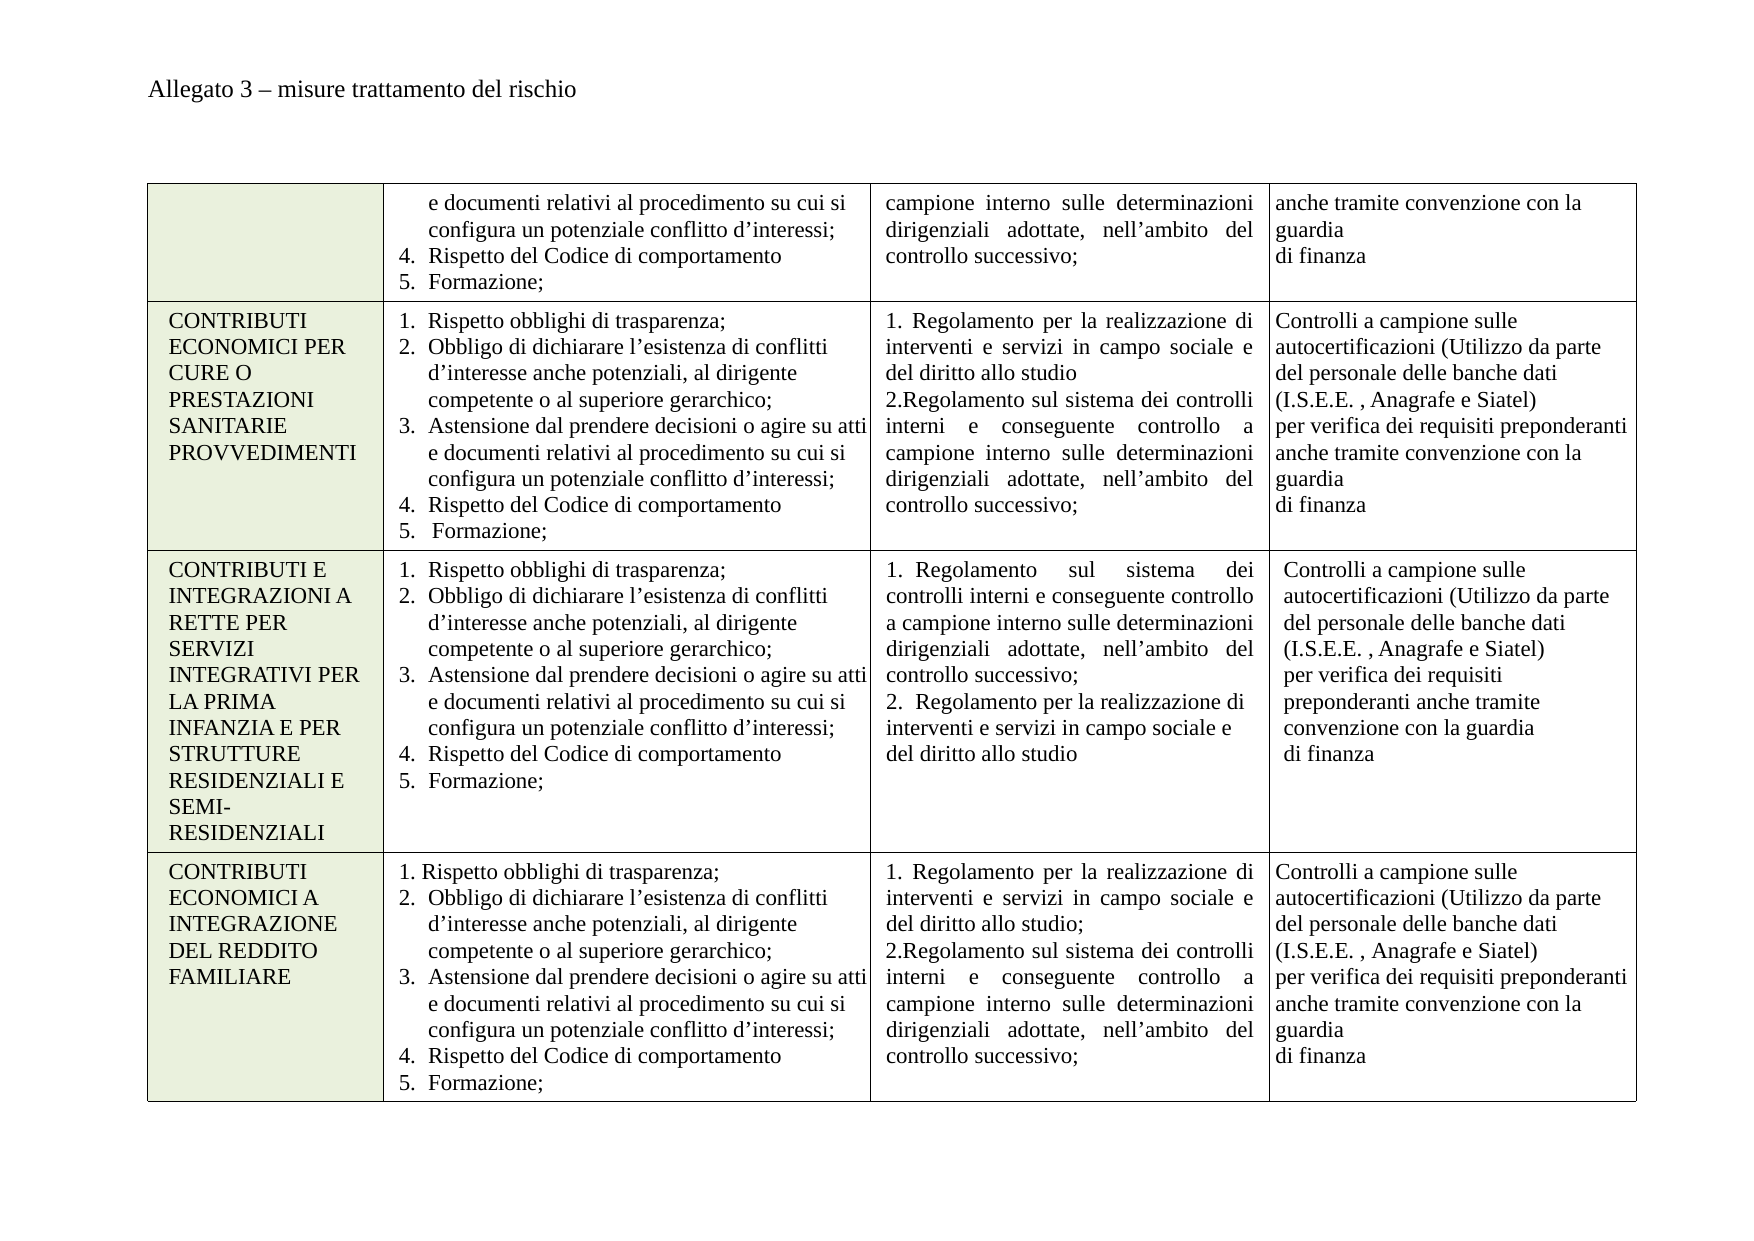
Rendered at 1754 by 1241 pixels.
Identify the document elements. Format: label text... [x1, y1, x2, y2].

table_cell CONTRIBUTI E INTEGRAZIONI A RETTE PER SERVIZI INTEGRATIVI PER LA PRIMA INFANZIA E PER STRUTTURE RESIDENZIALI E SEMI-RESIDENZIALI [148, 551, 383, 852]
table_cell CONTRIBUTI ECONOMICI A INTEGRAZIONE DEL REDDITO FAMILIARE [148, 853, 383, 1101]
table_cell CONTRIBUTI ECONOMICI PER CURE O PRESTAZIONI SANITARIE PROVVEDIMENTI [148, 302, 383, 550]
table_cell Regolamento sul sistema dei controlli interni e conseguente controllo a campione interno sulle determinazioni dirigenziali adottate, nell’ambito del controllo successivo; Regolamento per la realizzazione di interventi e servizi in campo sociale e del diritto allo studio [871, 551, 1269, 852]
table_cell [384, 853, 870, 1101]
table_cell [871, 184, 1269, 301]
table_cell 1. Rispetto obblighi di trasparenza; 2. Obbligo di dichiarare l’esistenza di conflitti d’interesse anche potenziali, al dirigente competente o al superiore gerarchico; 3. Astensione dal prendere decisioni o agire su atti e documenti relativi al procedimento su cui si configura un potenziale conflitto d’interessi; 4. Rispetto del Codice di comportamento Formazione; [384, 551, 870, 852]
table_cell 1. Regolamento per la realizzazione di interventi e servizi in campo sociale e del diritto allo studio 2.Regolamento sul sistema dei controlli interni e conseguente controllo a campione interno sulle determinazioni dirigenziali adottate, nell’ambito del controllo successivo; [871, 302, 1269, 550]
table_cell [1270, 853, 1636, 1101]
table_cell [148, 184, 383, 301]
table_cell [384, 184, 870, 301]
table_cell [1270, 184, 1636, 301]
